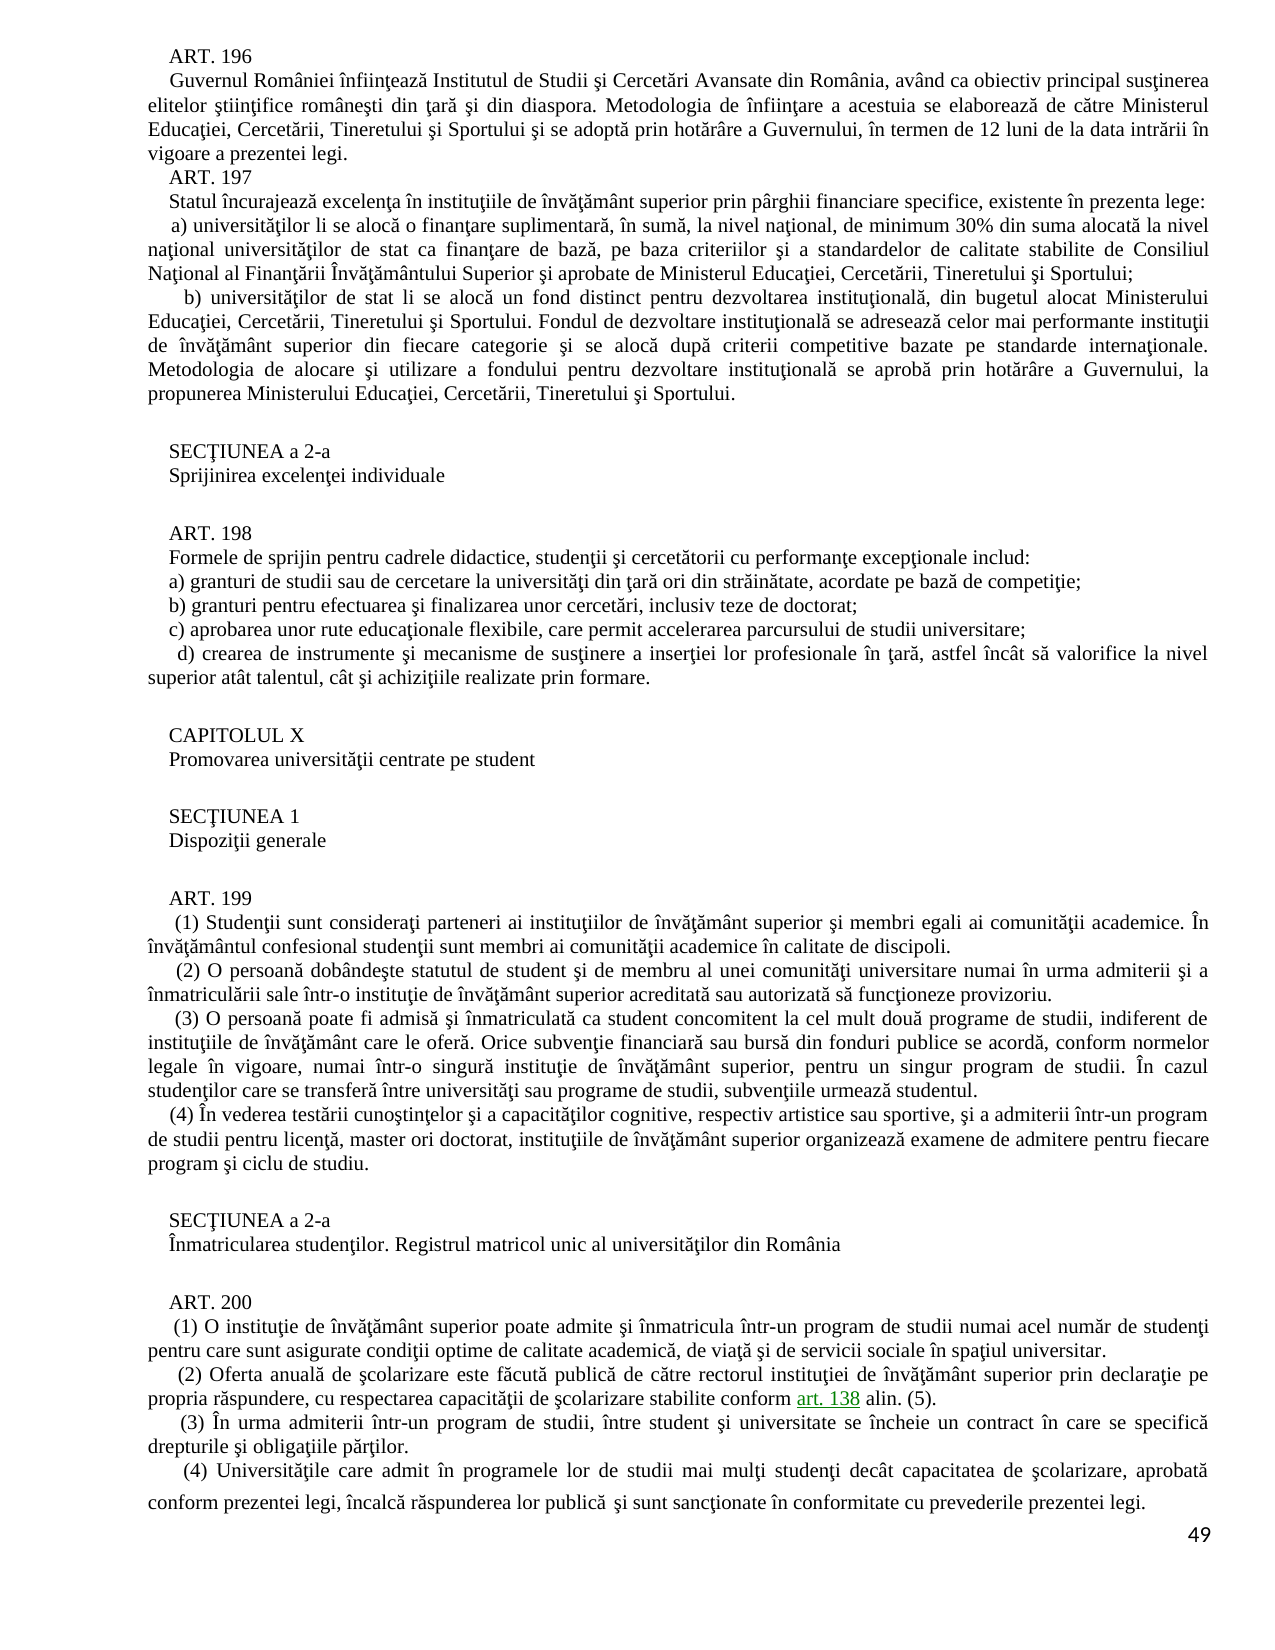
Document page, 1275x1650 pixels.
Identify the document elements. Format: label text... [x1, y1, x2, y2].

text d) crearea de instrumente şi mecanisme de susţinere a inserţiei lor profesionale în ţară, astfel încât să valorifice la nivel superior atât talentul, cât şi achiziţiile realizate prin formare. [148, 641, 1211, 689]
text Sprijinirea excelenţei individuale [148, 463, 1211, 487]
text (3) O persoană poate fi admisă şi înmatriculată ca student concomitent la cel mult două programe de studii, indiferent de instituţiile de învăţământ care le oferă. Orice subvenţie financiară sau bursă din fonduri publice se acordă, conform normelor legale în vigoare, numai într-o singură instituţie de învăţământ superior, pentru un singur program de studii. În cazul studenţilor care se transferă între universităţi sau programe de studii, subvenţiile urmează studentul. [148, 1006, 1211, 1102]
text (2) O persoană dobândeşte statutul de student şi de membru al unei comunităţi universitare numai în urma admiterii şi a înmatriculării sale într-o instituţie de învăţământ superior acreditată sau autorizată să funcţioneze provizoriu. [148, 958, 1211, 1006]
text (2) Oferta anuală de şcolarizare este făcută publică de către rectorul instituţiei de învăţământ superior prin declaraţie pe propria răspundere, cu respectarea capacităţii de şcolarizare stabilite conform art. 138 alin. (5). [148, 1362, 1211, 1410]
text SECŢIUNEA 1 [148, 804, 1211, 828]
text (4) În vederea testării cunoştinţelor şi a capacităţilor cognitive, respectiv artistice sau sportive, şi a admiterii într-un program de studii pentru licenţă, master ori doctorat, instituţiile de învăţământ superior organizează examene de admitere pentru fiecare program şi ciclu de studiu. [148, 1102, 1211, 1174]
text ART. 200 [148, 1290, 1211, 1314]
text (4) Universităţile care admit în programele lor de studii mai mulţi studenţi decât capacitatea de şcolarizare, aprobată conform prezentei legi, încalcă răspunderea lor publică şi sunt sancţionate în conformitate cu prevederile prezentei legi. [148, 1458, 1211, 1516]
text a) granturi de studii sau de cercetare la universităţi din ţară ori din străinătate, acordate pe bază de competiţie; [148, 569, 1211, 593]
text (1) O instituţie de învăţământ superior poate admite şi înmatricula într-un program de studii numai acel număr de studenţi pentru care sunt asigurate condiţii optime de calitate academică, de viaţă şi de servicii sociale în spaţiul universitar. [148, 1314, 1211, 1362]
text Statul încurajează excelenţa în instituţiile de învăţământ superior prin pârghii financiare specifice, existente în prezenta lege: [148, 189, 1211, 213]
text Guvernul României înfiinţează Institutul de Studii şi Cercetări Avansate din România, având ca obiectiv principal susţinerea elitelor ştiinţifice româneşti din ţară şi din diaspora. Metodologia de înfiinţare a acestuia se elaborează de către Ministerul Educaţiei, Cercetării, Tineretului şi Sportului şi se adoptă prin hotărâre a Guvernului, în termen de 12 luni de la data intrării în vigoare a prezentei legi. [148, 68, 1211, 165]
text b) universităţilor de stat li se alocă un fond distinct pentru dezvoltarea instituţională, din bugetul alocat Ministerului Educaţiei, Cercetării, Tineretului şi Sportului. Fondul de dezvoltare instituţională se adresează celor mai performante instituţii de învăţământ superior din fiecare categorie şi se alocă după criterii competitive bazate pe standarde internaţionale. Metodologia de alocare şi utilizare a fondului pentru dezvoltare instituţională se aprobă prin hotărâre a Guvernului, la propunerea Ministerului Educaţiei, Cercetării, Tineretului şi Sportului. [148, 285, 1211, 405]
text ART. 197 [148, 165, 1211, 189]
text ART. 199 [148, 886, 1211, 910]
text (3) În urma admiterii într-un program de studii, între student şi universitate se încheie un contract în care se specifică drepturile şi obligaţiile părţilor. [148, 1410, 1211, 1458]
text a) universităţilor li se alocă o finanţare suplimentară, în sumă, la nivel naţional, de minimum 30% din suma alocată la nivel naţional universităţilor de stat ca finanţare de bază, pe baza criteriilor şi a standardelor de calitate stabilite de Consiliul Naţional al Finanţării Învăţământului Superior şi aprobate de Ministerul Educaţiei, Cercetării, Tineretului şi Sportului; [148, 213, 1211, 285]
text b) granturi pentru efectuarea şi finalizarea unor cercetări, inclusiv teze de doctorat; [148, 593, 1211, 617]
text c) aprobarea unor rute educaţionale flexibile, care permit accelerarea parcursului de studii universitare; [148, 617, 1211, 641]
text (1) Studenţii sunt consideraţi parteneri ai instituţiilor de învăţământ superior şi membri egali ai comunităţii academice. În învăţământul confesional studenţii sunt membri ai comunităţii academice în calitate de discipoli. [148, 910, 1211, 958]
text Formele de sprijin pentru cadrele didactice, studenţii şi cercetătorii cu performanţe excepţionale includ: [148, 544, 1211, 569]
text SECŢIUNEA a 2-a [148, 439, 1211, 463]
text SECŢIUNEA a 2-a [148, 1208, 1211, 1232]
text ART. 196 [148, 44, 1211, 68]
text ART. 198 [148, 521, 1211, 544]
text CAPITOLUL X [148, 722, 1211, 747]
text Înmatricularea studenţilor. Registrul matricol unic al universităţilor din România [148, 1232, 1211, 1256]
text Dispoziţii generale [148, 828, 1211, 852]
text Promovarea universităţii centrate pe student [148, 747, 1211, 771]
